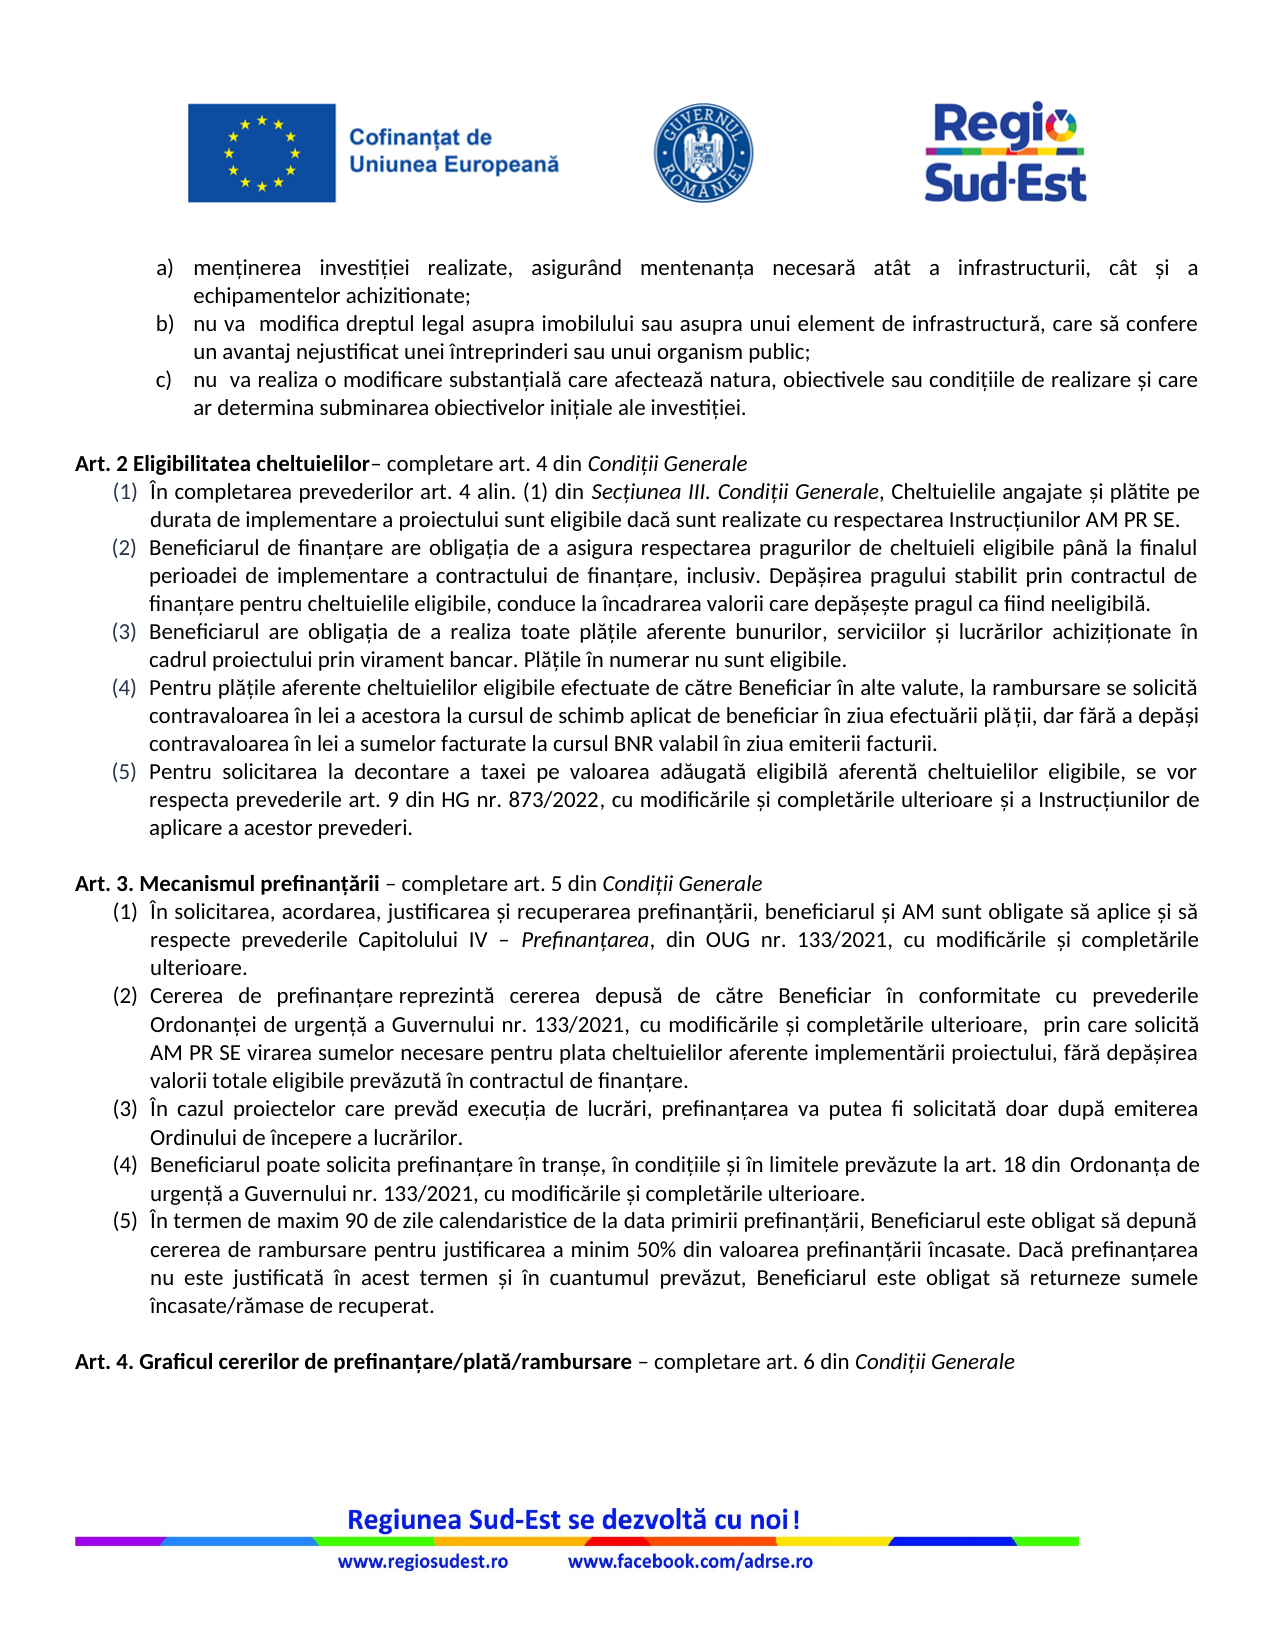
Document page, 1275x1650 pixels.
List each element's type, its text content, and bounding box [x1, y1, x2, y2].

list Beneficiarul are obligația de a realiza toate plățile aferente bunurilor, serviciilor și lucrărilor achiziționate în cadrul proiectului prin virament bancar. Plățile în numerar nu sunt eligibile. [111, 617, 1200, 673]
list menținerea investiției realizate, asigurând mentenanța necesară atât a infrastructurii, cât și a echipamentelor achizitionate; [156, 253, 1200, 309]
text Art. 3. Mecanismul prefinanţării – completare art. 5 din Condiții Generale [75, 869, 1200, 897]
list Pentru plăţile aferente cheltuielilor eligibile efectuate de către Beneficiar în alte valute, la rambursare se solicită contravaloarea în lei a acestora la cursul de schimb aplicat de beneficiar în ziua efectuării plăţii, dar fără a depăşi contravaloarea în lei a sumelor facturate la cursul BNR valabil în ziua emiterii facturii. [111, 673, 1200, 757]
list În completarea prevederilor art. 4 alin. (1) din Secțiunea III. Condiții Generale, Cheltuielile angajate şi plătite pe durata de implementare a proiectului sunt eligibile dacă sunt realizate cu respectarea Instrucțiunilor AM PR SE. [112, 477, 1200, 533]
picture [75, 1508, 1079, 1577]
text Art. 2 Eligibilitatea cheltuielilor– completare art. 4 din Condiții Generale [75, 449, 1200, 477]
list nu va modifica dreptul legal asupra imobilului sau asupra unui element de infrastructură, care să confere un avantaj nejustificat unei întreprinderi sau unui organism public; [156, 309, 1200, 365]
list Pentru solicitarea la decontare a taxei pe valoarea adăugată eligibilă aferentă cheltuielilor eligibile, se vor respecta prevederile art. 9 din HG nr. 873/2022, cu modificările și completările ulterioare și a Instrucțiunilor de aplicare a acestor prevederi. [111, 757, 1200, 841]
list În solicitarea, acordarea, justificarea și recuperarea prefinanțării, beneficiarul și AM sunt obligate să aplice și să respecte prevederile Capitolului IV – Prefinanțarea, din OUG nr. 133/2021, cu modificările și completările ulterioare. [112, 897, 1200, 981]
list În cazul proiectelor care prevăd execuția de lucrări, prefinanțarea va putea fi solicitată doar după emiterea Ordinului de începere a lucrărilor. [112, 1094, 1200, 1151]
picture [155, 73, 1120, 225]
text Art. 4. Graficul cererilor de prefinanțare/plată/rambursare – completare art. 6 din Condiții Generale [75, 1347, 1200, 1375]
list Beneficiarul de finanțare are obligația de a asigura respectarea pragurilor de cheltuieli eligibile până la finalul perioadei de implementare a contractului de finanțare, inclusiv. Depășirea pragului stabilit prin contractul de finanțare pentru cheltuielile eligibile, conduce la încadrarea valorii care depășește pragul ca fiind neeligibilă. [111, 533, 1200, 617]
list Beneficiarul poate solicita prefinanțare în tranșe, în condițiile și în limitele prevăzute la art. 18 din Ordonanţa de urgenţă a Guvernului nr. 133/2021, cu modificările și completările ulterioare. [112, 1151, 1200, 1207]
list În termen de maxim 90 de zile calendaristice de la data primirii prefinanțării, Beneficiarul este obligat să depună cererea de rambursare pentru justificarea a minim 50% din valoarea prefinanțării încasate. Dacă prefinanțarea nu este justificată în acest termen și în cuantumul prevăzut, Beneficiarul este obligat să returneze sumele încasate/rămase de recuperat. [112, 1207, 1200, 1319]
list nu va realiza o modificare substanțială care afectează natura, obiectivele sau condițiile de realizare și care ar determina subminarea obiectivelor inițiale ale investiției. [156, 365, 1200, 421]
list Cererea de prefinanțare reprezintă cererea depusă de către Beneficiar în conformitate cu prevederile Ordonanţei de urgenţă a Guvernului nr. 133/2021, cu modificările și completările ulterioare, prin care solicită AM PR SE virarea sumelor necesare pentru plata cheltuielilor aferente implementării proiectului, fără depășirea valorii totale eligibile prevăzută în contractul de finanțare. [112, 981, 1200, 1094]
